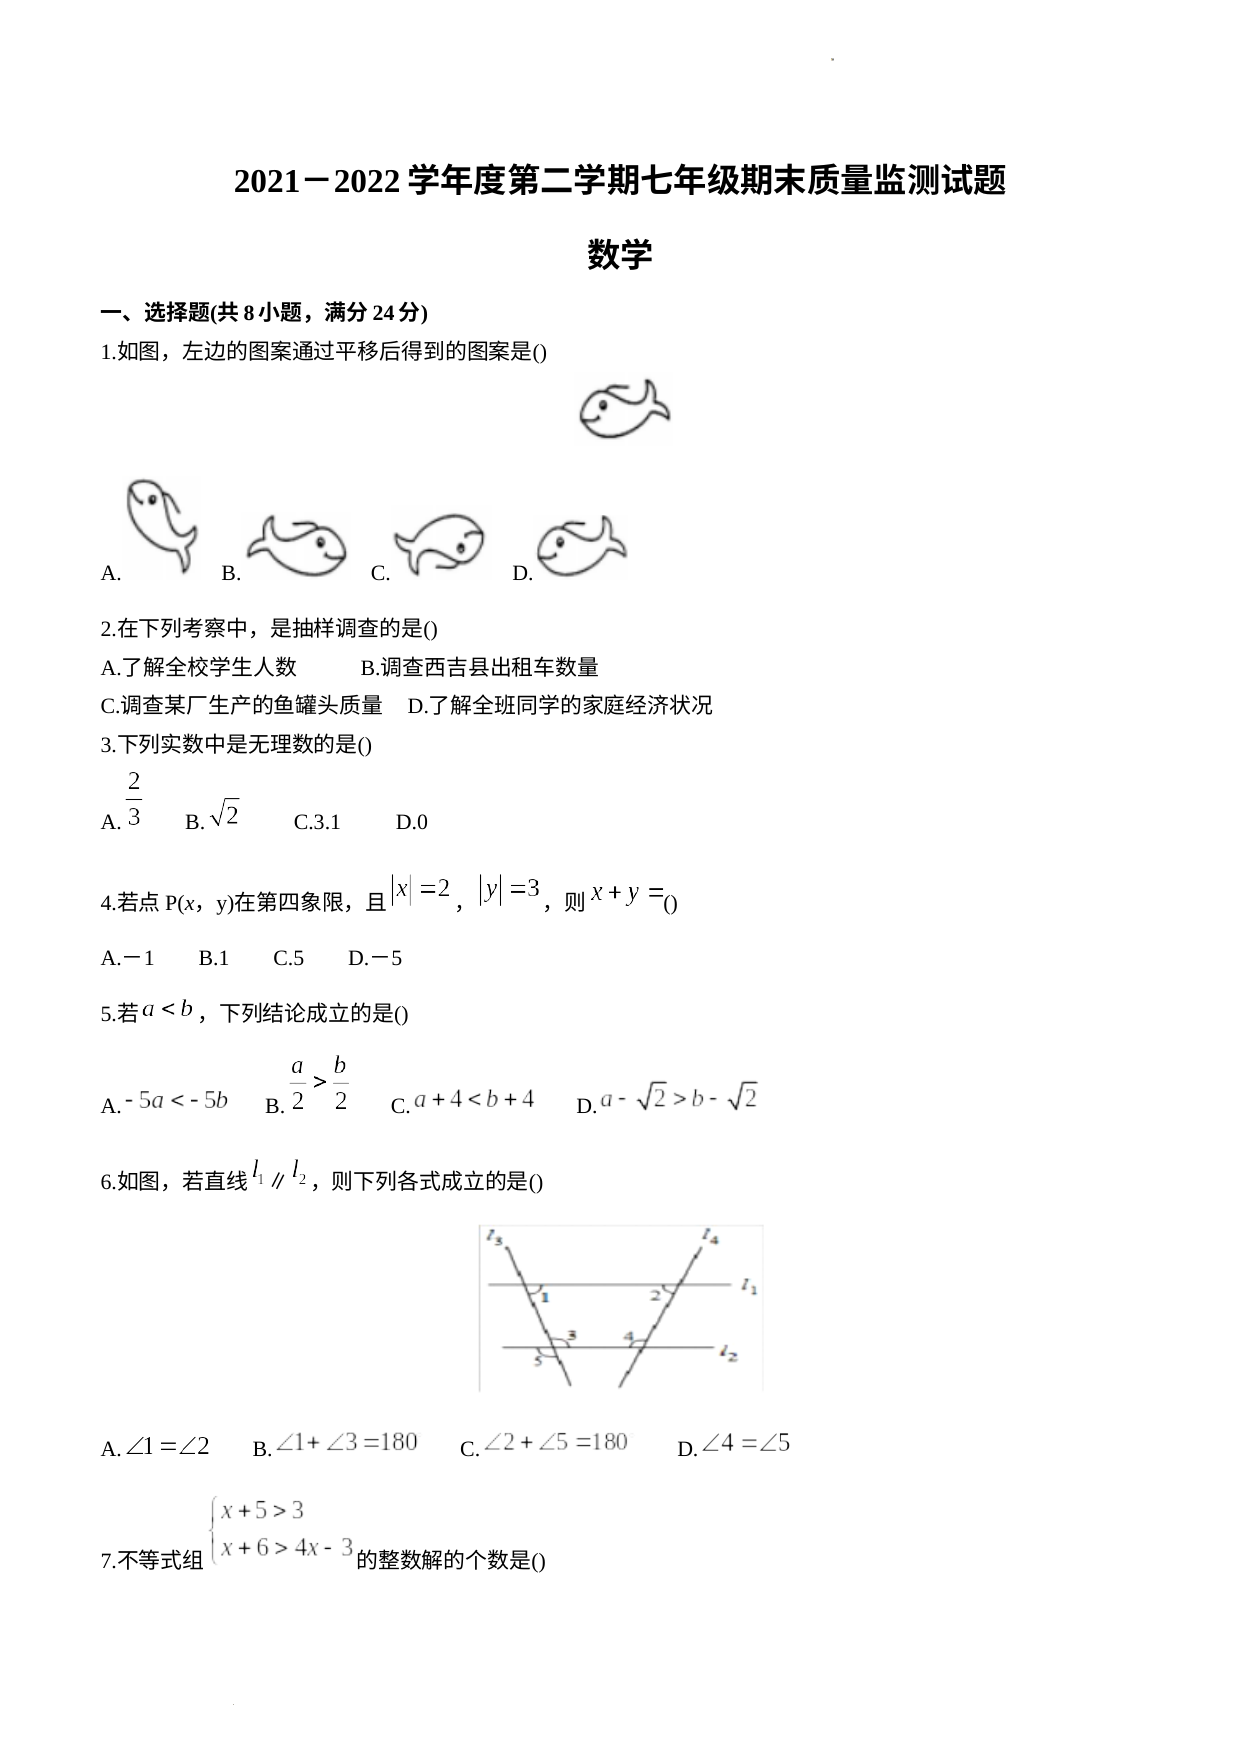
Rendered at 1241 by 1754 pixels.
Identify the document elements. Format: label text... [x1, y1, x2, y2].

picture [533, 515, 642, 580]
text A. B. C. D. [100, 1049, 1140, 1147]
text A. B. C.3.1 D.0 [100, 766, 1140, 863]
text 一、选择题(共8小题，满分24分) [100, 295, 1140, 327]
picture [390, 505, 493, 580]
picture [241, 512, 351, 580]
text 2021－2022学年度第二学期七年级期末质量监测试题 [100, 146, 1140, 211]
text A. B. C. D. [100, 1423, 1140, 1488]
picture [567, 372, 674, 446]
text 6.如图，若直线∥，则下列各式成立的是() [100, 1152, 1140, 1217]
text 2.在下列考察中，是抽样调查的是() [100, 611, 1140, 643]
text A. B. C. D. [100, 475, 1140, 605]
text A.了解全校学生人数 B.调查西吉县出租车数量 [100, 649, 1140, 682]
text 7.不等式组的整数解的个数是() [100, 1493, 1140, 1591]
text 数学 [100, 220, 1140, 285]
text C.调查某厂生产的鱼罐头质量 D.了解全班同学的家庭经济状况 [100, 688, 1140, 721]
text 5.若，下列结论成立的是() [100, 978, 1140, 1043]
text 3.下列实数中是无理数的是() [100, 727, 1140, 759]
text A.－1 B.1 C.5 D.－5 [100, 939, 1140, 972]
picture [121, 475, 202, 580]
text 4.若点P(x，y)在第四象限，且，，则() [100, 868, 1140, 933]
picture [476, 1223, 764, 1402]
text 1.如图，左边的图案通过平移后得到的图案是() [100, 334, 1140, 366]
